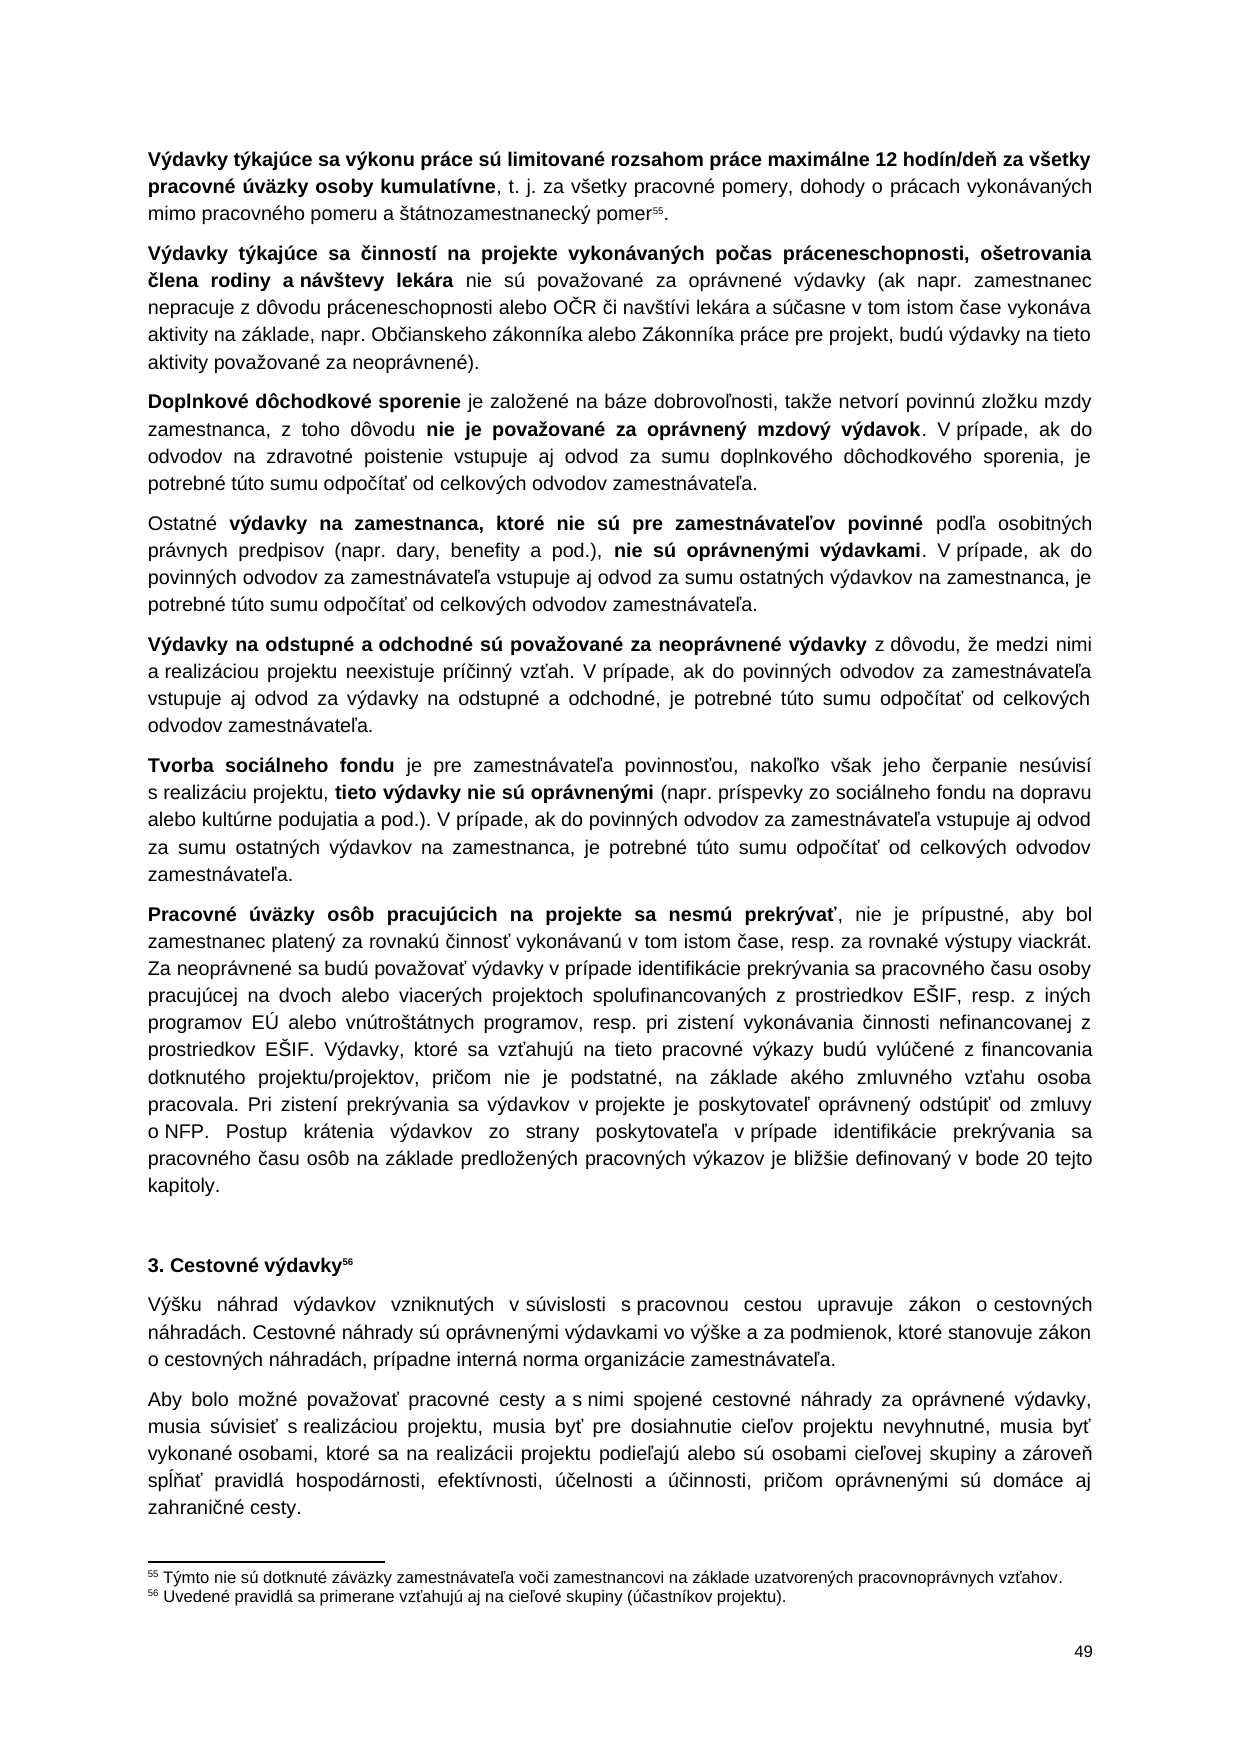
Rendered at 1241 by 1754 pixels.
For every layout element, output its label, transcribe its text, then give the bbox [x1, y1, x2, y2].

text Výdavky na odstupné a odchodné sú považované za neoprávnené výdavky z dôvodu, že medzi nimi a realizáciou projektu neexistuje príčinný vzťah. V prípade, ak do povinných odvodov za zamestnávateľa vstupuje aj odvod za výdavky na odstupné a odchodné, je potrebné túto sumu odpočítať od celkových odvodov zamestnávateľa. [148, 633, 1092, 737]
list Výšku náhrad výdavkov vzniknutých v súvislosti s pracovnou cestou upravuje zákon o cestovných náhradách. Cestovné náhrady sú oprávnenými výdavkami vo výške a za podmienok, ktoré stanovuje zákon o cestovných náhradách, prípadne interná norma organizácie zamestnávateľa. [148, 1293, 1092, 1370]
list Aby bolo možné považovať pracovné cesty a s nimi spojené cestovné náhrady za oprávnené výdavky, musia súvisieť s realizáciou projektu, musia byť pre dosiahnutie cieľov projektu nevyhnutné, musia byť vykonané osobami, ktoré sa na realizácii projektu podieľajú alebo sú osobami cieľovej skupiny a zároveň spĺňať pravidlá hospodárnosti, efektívnosti, účelnosti a účinnosti, pričom oprávnenými sú domáce aj zahraničné cesty. [148, 1387, 1092, 1519]
text 3. Cestovné výdavky [148, 1254, 1092, 1276]
text Výdavky týkajúce sa činností na projekte vykonávaných počas práceneschopnosti, ošetrovania člena rodiny a návštevy lekára nie sú považované za oprávnené výdavky (ak napr. zamestnanec nepracuje z dôvodu práceneschopnosti alebo OČR či navštívi lekára a súčasne v tom istom čase vykonáva aktivity na základe, napr. Občianskeho zákonníka alebo Zákonníka práce pre projekt, budú výdavky na tieto aktivity považované za neoprávnené). [148, 242, 1092, 373]
text Výdavky týkajúce sa výkonu práce sú limitované rozsahom práce maximálne 12 hodín/deň za všetky pracovné úväzky osoby kumulatívne, t. j. za všetky pracovné pomery, dohody o prácach vykonávaných mimo pracovného pomeru a štátnozamestnanecký pomer. [148, 148, 1092, 225]
text Doplnkové dôchodkové sporenie je založené na báze dobrovoľnosti, takže netvorí povinnú zložku mzdy zamestnanca, z toho dôvodu nie je považované za oprávnený mzdový výdavok. V prípade, ak do odvodov na zdravotné poistenie vstupuje aj odvod za sumu doplnkového dôchodkového sporenia, je potrebné túto sumu odpočítať od celkových odvodov zamestnávateľa. [148, 390, 1092, 494]
text Ostatné výdavky na zamestnanca, ktoré nie sú pre zamestnávateľov povinné podľa osobitných právnych predpisov (napr. dary, benefity a pod.), nie sú oprávnenými výdavkami. V prípade, ak do povinných odvodov za zamestnávateľa vstupuje aj odvod za sumu ostatných výdavkov na zamestnanca, je potrebné túto sumu odpočítať od celkových odvodov zamestnávateľa. [148, 511, 1092, 616]
list Tvorba sociálneho fondu je pre zamestnávateľa povinnosťou, nakoľko však jeho čerpanie nesúvisí s realizáciu projektu, tieto výdavky nie sú oprávnenými (napr. príspevky zo sociálneho fondu na dopravu alebo kultúrne podujatia a pod.). V prípade, ak do povinných odvodov za zamestnávateľa vstupuje aj odvod za sumu ostatných výdavkov na zamestnanca, je potrebné túto sumu odpočítať od celkových odvodov zamestnávateľa. [148, 754, 1092, 885]
text Pracovné úväzky osôb pracujúcich na projekte sa nesmú prekrývať, nie je prípustné, aby bol zamestnanec platený za rovnakú činnosť vykonávanú v tom istom čase, resp. za rovnaké výstupy viackrát. Za neoprávnené sa budú považovať výdavky v prípade identifikácie prekrývania sa pracovného času osoby pracujúcej na dvoch alebo viacerých projektoch spolufinancovaných z prostriedkov EŠIF, resp. z iných programov EÚ alebo vnútroštátnych programov, resp. pri zistení vykonávania činnosti nefinancovanej z prostriedkov EŠIF. Výdavky, ktoré sa vzťahujú na tieto pracovné výkazy budú vylúčené z financovania dotknutého projektu/projektov, pričom nie je podstatné, na základe akého zmluvného vzťahu osoba pracovala. Pri zistení prekrývania sa výdavkov v projekte je poskytovateľ oprávnený odstúpiť od zmluvy o NFP. Postup krátenia výdavkov zo strany poskytovateľa v prípade identifikácie prekrývania sa pracovného času osôb na základe predložených pracovných výkazov je bližšie definovaný v bode 20 tejto kapitoly. [148, 902, 1092, 1197]
